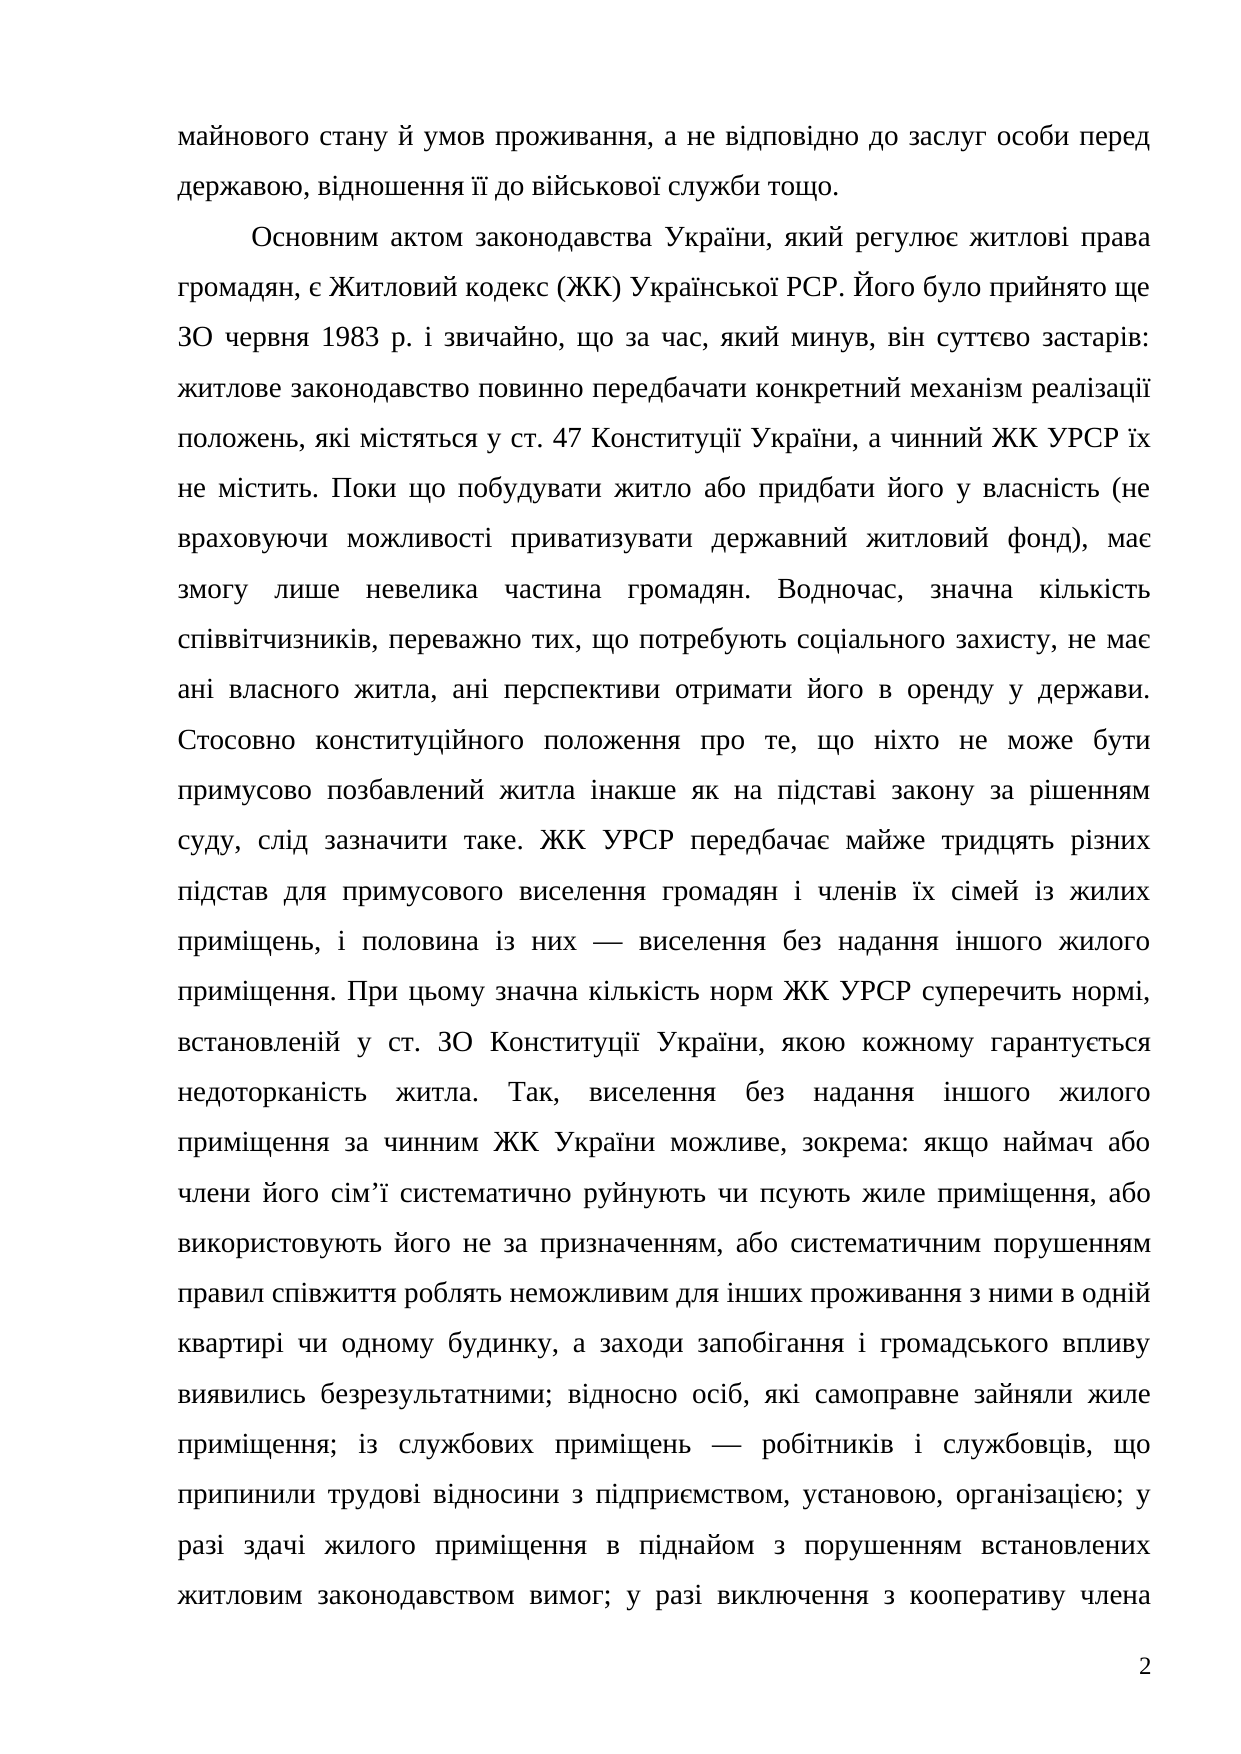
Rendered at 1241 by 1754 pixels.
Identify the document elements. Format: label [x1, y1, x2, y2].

text [177, 219, 1152, 1611]
text [177, 118, 1152, 202]
